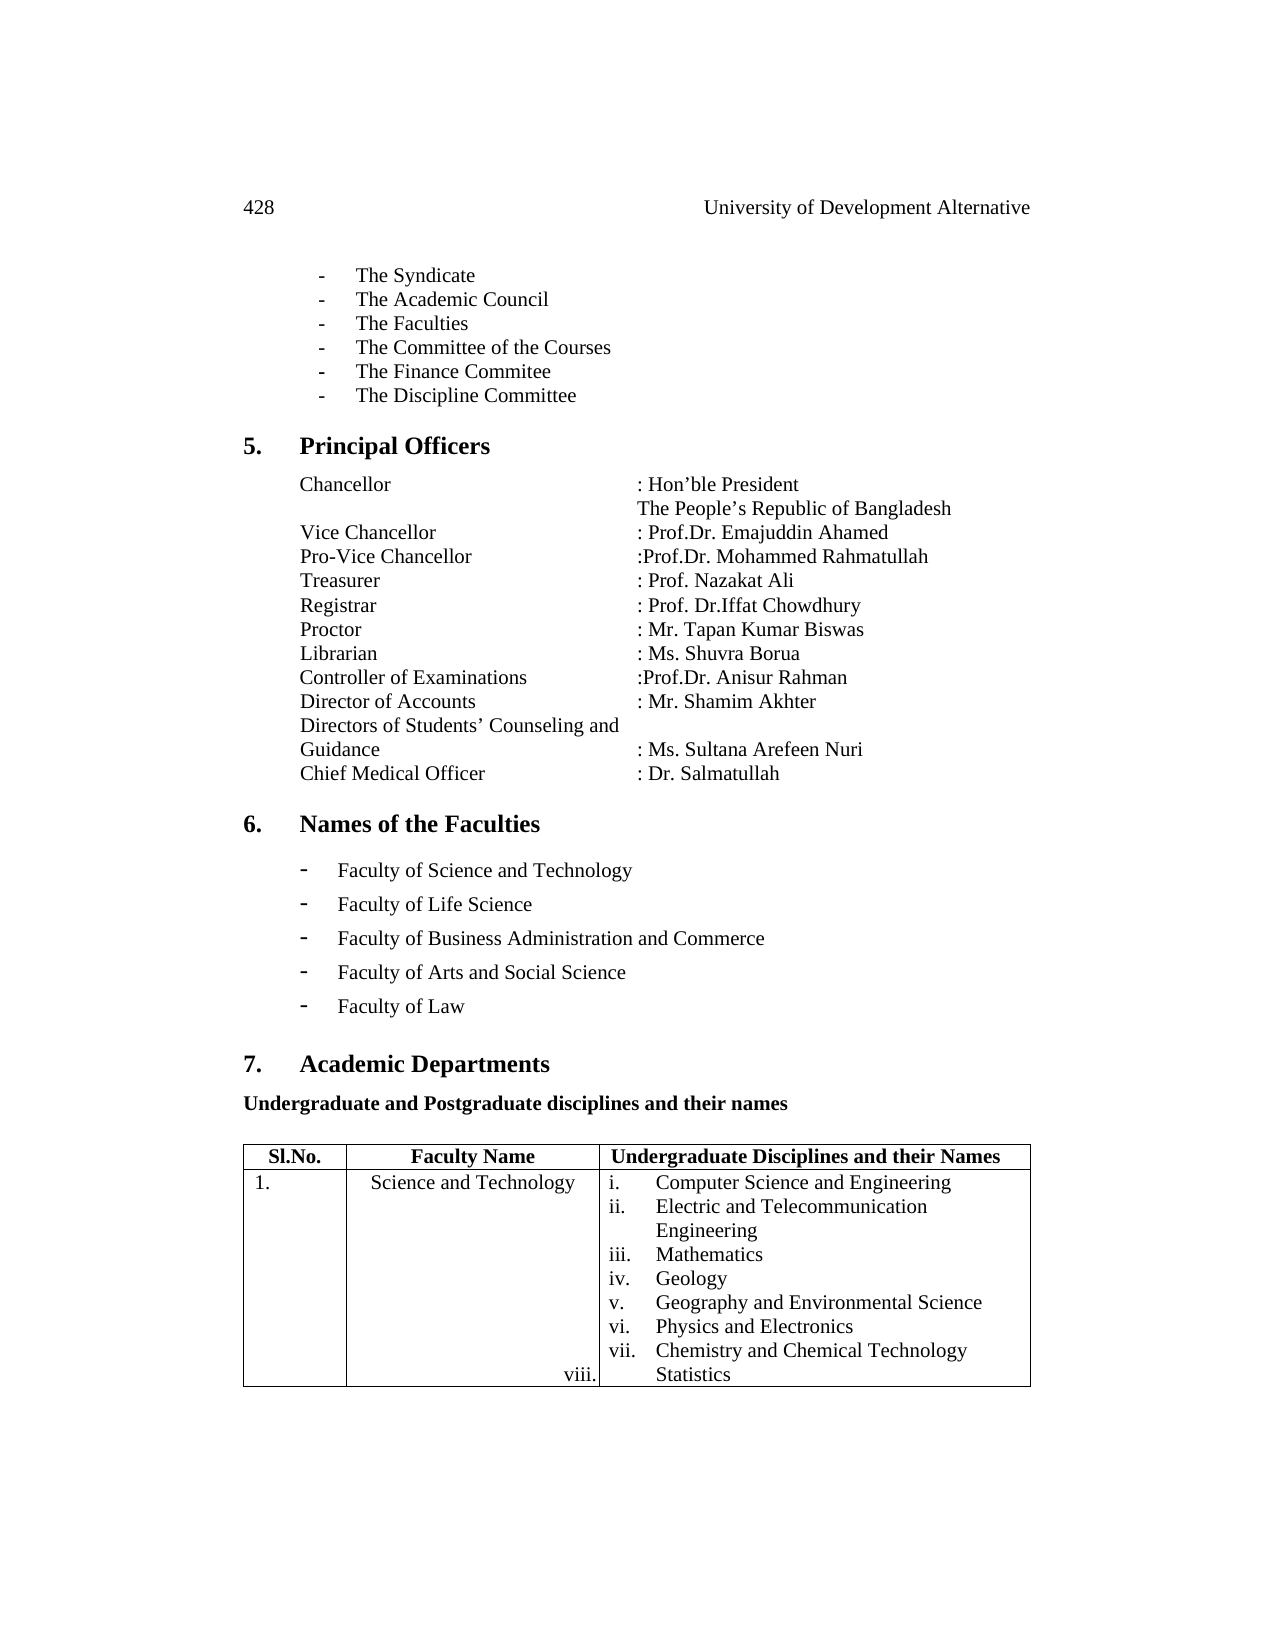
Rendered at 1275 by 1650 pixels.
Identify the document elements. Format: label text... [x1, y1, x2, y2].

list Faculty of Law [300, 987, 1032, 1021]
text Chief Medical Officer : Dr. Salmatullah [300, 761, 1032, 785]
list The Syndicate [318, 262, 1032, 287]
list The Committee of the Courses [318, 335, 1032, 359]
text Vice Chancellor : Prof.Dr. Emajuddin Ahamed [300, 520, 1032, 544]
text The People’s Republic of Bangladesh [299, 496, 1032, 520]
text Controller of Examinations :Prof.Dr. Anisur Rahman [262, 665, 1032, 689]
text Chancellor : Hon’ble President [299, 472, 1032, 496]
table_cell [347, 1170, 599, 1386]
table_header Undergraduate Disciplines and their Names [600, 1145, 1030, 1168]
list Faculty of Business Administration and Commerce [300, 918, 1032, 952]
text Pro-Vice Chancellor :Prof.Dr. Mohammed Rahmatullah [300, 544, 1032, 568]
list Faculty of Science and Technology [300, 850, 1032, 884]
text Guidance : Ms. Sultana Arefeen Nuri [300, 737, 1032, 761]
list The Academic Council [318, 287, 1032, 311]
list Faculty of Arts and Social Science [300, 952, 1032, 987]
text Directors of Students’ Counseling and [300, 713, 1032, 737]
text Undergraduate and Postgraduate disciplines and their names [243, 1091, 1032, 1115]
text Director of Accounts : Mr. Shamim Akhter [300, 689, 1032, 713]
table_cell 1. [244, 1170, 346, 1386]
list The Finance Commitee [318, 359, 1032, 383]
list The Discipline Committee [318, 383, 1032, 407]
text Librarian : Ms. Shuvra Borua [300, 641, 1032, 665]
list The Faculties [318, 311, 1032, 335]
text 7. Academic Departments [243, 1049, 1032, 1078]
text Treasurer : Prof. Nazakat Ali [300, 568, 1032, 592]
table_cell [600, 1170, 1030, 1386]
text 6. Names of the Faculties [243, 809, 1032, 838]
list Faculty of Life Science [300, 884, 1032, 918]
text 5. Principal Officers [243, 431, 1032, 460]
table_header Faculty Name [347, 1145, 599, 1168]
table_header Sl.No. [244, 1145, 346, 1168]
text Proctor : Mr. Tapan Kumar Biswas [300, 617, 1032, 641]
text Registrar : Prof. Dr.Iffat Chowdhury [300, 592, 1032, 617]
